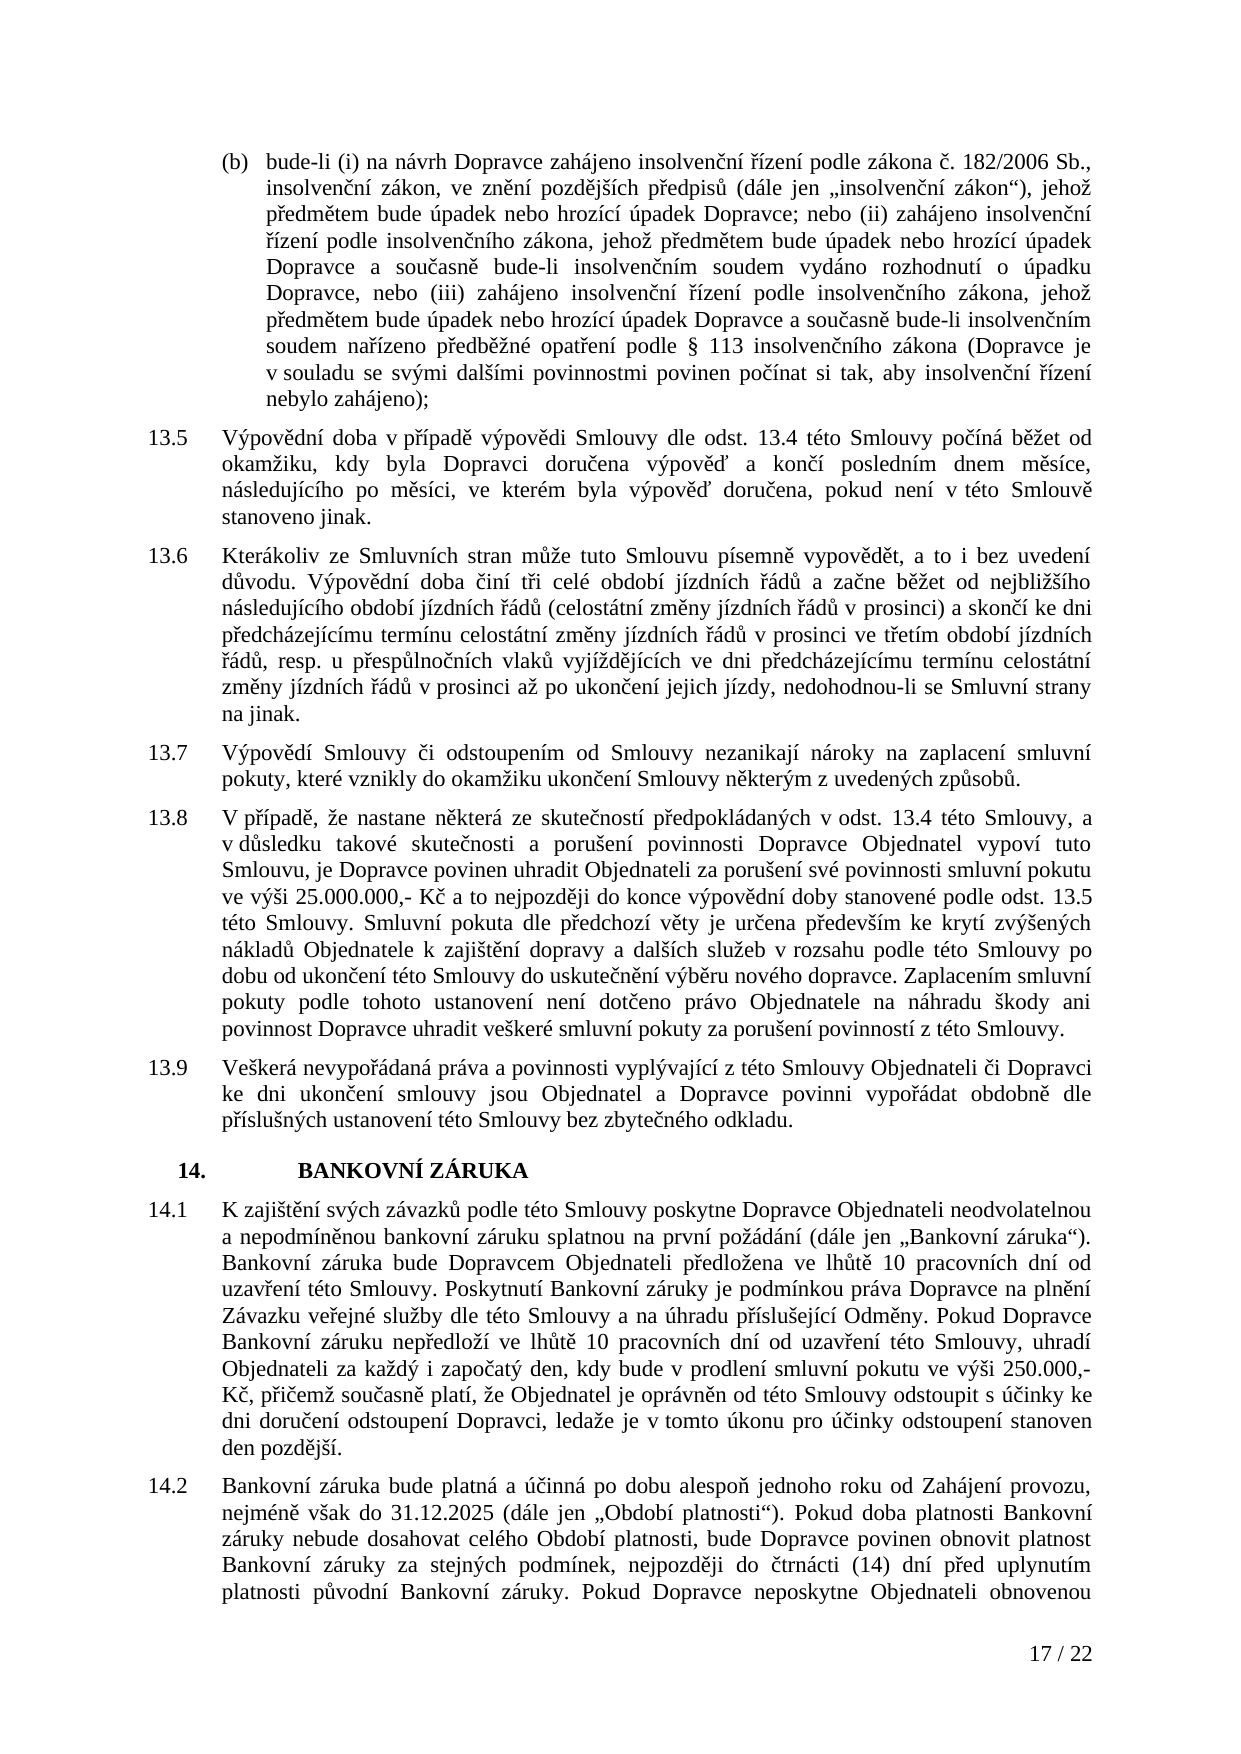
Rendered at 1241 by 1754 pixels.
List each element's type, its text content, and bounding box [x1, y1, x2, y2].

text Výpovědí Smlouvy či odstoupením od Smlouvy nezanikají nároky na zaplacení smluvní pokuty, které vznikly do okamžiku ukončení Smlouvy některým z uvedených způsobů. [148, 739, 1092, 791]
subtitle BANKOVNÍ záruka [177, 1158, 1092, 1184]
text Veškerá nevypořádaná práva a povinnosti vyplývající z této Smlouvy Objednateli či Dopravci ke dni ukončení smlouvy jsou Objednatel a Dopravce povinni vypořádat obdobně dle příslušných ustanovení této Smlouvy bez zbytečného odkladu. [148, 1053, 1092, 1133]
text K zajištění svých závazků podle této Smlouvy poskytne Dopravce Objednateli neodvolatelnou a nepodmíněnou bankovní záruku splatnou na první požádání (dále jen „Bankovní záruka“). Bankovní záruka bude Dopravcem Objednateli předložena ve lhůtě 10 pracovních dní od uzavření této Smlouvy. Poskytnutí Bankovní záruky je podmínkou práva Dopravce na plnění Závazku veřejné služby dle této Smlouvy a na úhradu příslušející Odměny. Pokud Dopravce Bankovní záruku nepředloží ve lhůtě 10 pracovních dní od uzavření této Smlouvy, uhradí Objednateli za každý i započatý den, kdy bude v prodlení smluvní pokutu ve výši 250.000,- Kč, přičemž současně platí, že Objednatel je oprávněn od této Smlouvy odstoupit s účinky ke dni doručení odstoupení Dopravci, ledaže je v tomto úkonu pro účinky odstoupení stanoven den pozdější. [148, 1196, 1092, 1460]
text bude-li (i) na návrh Dopravce zahájeno insolvenční řízení podle zákona č. 182/2006 Sb., insolvenční zákon, ve znění pozdějších předpisů (dále jen „insolvenční zákon“), jehož předmětem bude úpadek nebo hrozící úpadek Dopravce; nebo (ii) zahájeno insolvenční řízení podle insolvenčního zákona, jehož předmětem bude úpadek nebo hrozící úpadek Dopravce a současně bude-li insolvenčním soudem vydáno rozhodnutí o úpadku Dopravce, nebo (iii) zahájeno insolvenční řízení podle insolvenčního zákona, jehož předmětem bude úpadek nebo hrozící úpadek Dopravce a současně bude-li insolvenčním soudem nařízeno předběžné opatření podle § 113 insolvenčního zákona (Dopravce je v souladu se svými dalšími povinnostmi povinen počínat si tak, aby insolvenční řízení nebylo zahájeno); [222, 148, 1092, 411]
text Kterákoliv ze Smluvních stran může tuto Smlouvu písemně vypovědět, a to i bez uvedení důvodu. Výpovědní doba činí tři celé období jízdních řádů a začne běžet od nejbližšího následujícího období jízdních řádů (celostátní změny jízdních řádů v prosinci) a skončí ke dni předcházejícímu termínu celostátní změny jízdních řádů v prosinci ve třetím období jízdních řádů, resp. u přespůlnočních vlaků vyjíždějících ve dni předcházejícímu termínu celostátní změny jízdních řádů v prosinci až po ukončení jejich jízdy, nedohodnou-li se Smluvní strany na jinak. [148, 542, 1092, 726]
text Výpovědní doba v případě výpovědi Smlouvy dle odst. 13.4 této Smlouvy počíná běžet od okamžiku, kdy byla Dopravci doručena výpověď a končí posledním dnem měsíce, následujícího po měsíci, ve kterém byla výpověď doručena, pokud není v této Smlouvě stanoveno jinak. [148, 424, 1092, 529]
text V případě, že nastane některá ze skutečností předpokládaných v odst. 13.4 této Smlouvy, a v důsledku takové skutečnosti a porušení povinnosti Dopravce Objednatel vypoví tuto Smlouvu, je Dopravce povinen uhradit Objednateli za porušení své povinnosti smluvní pokutu ve výši 25.000.000,- Kč a to nejpozději do konce výpovědní doby stanovené podle odst. 13.5 této Smlouvy. Smluvní pokuta dle předchozí věty je určena především ke krytí zvýšených nákladů Objednatele k zajištění dopravy a dalších služeb v rozsahu podle této Smlouvy po dobu od ukončení této Smlouvy do uskutečnění výběru nového dopravce. Zaplacením smluvní pokuty podle tohoto ustanovení není dotčeno právo Objednatele na náhradu škody ani povinnost Dopravce uhradit veškeré smluvní pokuty za porušení povinností z této Smlouvy. [148, 804, 1092, 1041]
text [148, 1472, 1092, 1604]
